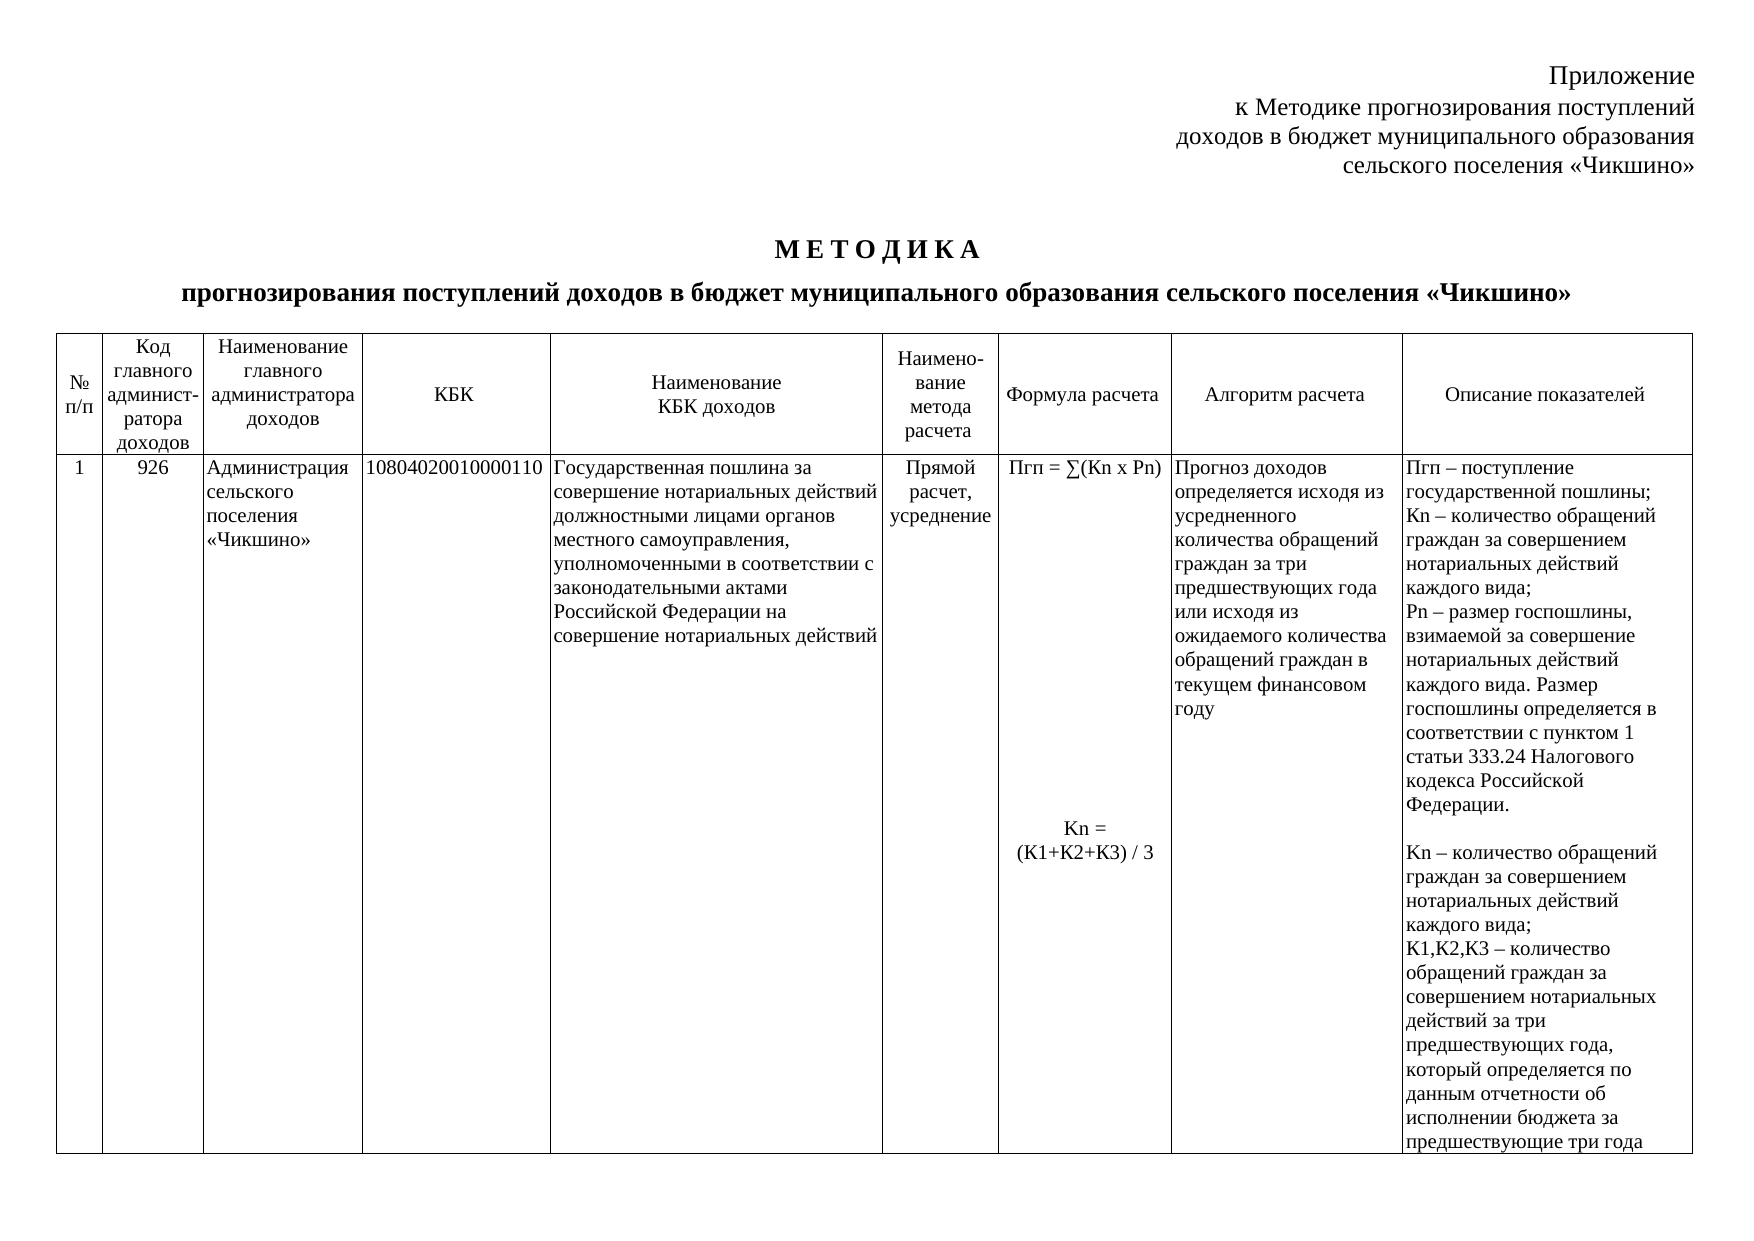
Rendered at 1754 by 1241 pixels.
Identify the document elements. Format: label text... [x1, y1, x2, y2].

table_cell 926 [103, 455, 203, 1153]
table_cell Пгп – поступление государственной пошлины; Кn – количество обращений граждан за совершением нотариальных действий каждого вида; Рn – размер госпошлины, взимаемой за совершение нотариальных действий каждого вида. Размер госпошлины определяется в соответствии с пунктом 1 статьи 333.24 Налогового кодекса Российской Федерации. Kn – количество обращений граждан за совершением нотариальных действий каждого вида; К1,К2,К3 – количество обращений граждан за совершением нотариальных действий за три предшествующих года, который определяется по данным отчетности об исполнении бюджета за предшествующие три года [1403, 455, 1692, 1153]
table_header Наименование метода расчета [883, 334, 998, 454]
table_cell Прямой расчет, усреднение [883, 455, 998, 1153]
table_cell Прогноз доходов определяется исходя из усредненного количества обращений граждан за три предшествующих года или исходя из ожидаемого количества обращений граждан в текущем финансовом году [1172, 455, 1402, 1153]
table_header КБК [363, 334, 550, 454]
text прогнозирования поступлений доходов в бюджет муниципального образования сельского поселения «Чикшино» [59, 276, 1695, 307]
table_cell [204, 455, 362, 1153]
table_cell Государственная пошлина за совершение нотариальных действий должностными лицами органов местного самоуправления, уполномоченными в соответствии с законодательными актами Российской Федерации на совершение нотариальных действий [551, 455, 882, 1153]
table_header Описание показателей [1403, 334, 1692, 454]
text к Методике прогнозирования поступлений [59, 90, 1695, 121]
table_cell 10804020010000110 [363, 455, 550, 1153]
table_header Формула расчета [999, 334, 1171, 454]
table_cell Пгп = ∑(Кn х Рn) Kn = (К1+К2+К3) / 3 [999, 455, 1171, 1153]
table_header Код главного администратора доходов [103, 334, 203, 454]
text Приложение [59, 59, 1695, 90]
text МЕТОДИКА [59, 233, 1695, 264]
table_header Наименование главного администратора доходов [204, 334, 362, 454]
table_cell 1 [57, 455, 102, 1153]
text сельского поселения «Чикшино» [59, 150, 1695, 179]
table_header Алгоритм расчета [1172, 334, 1402, 454]
table_header № п/п [57, 334, 102, 454]
text доходов в бюджет муниципального образования [59, 121, 1695, 150]
table_header Наименование КБК доходов [551, 334, 882, 454]
